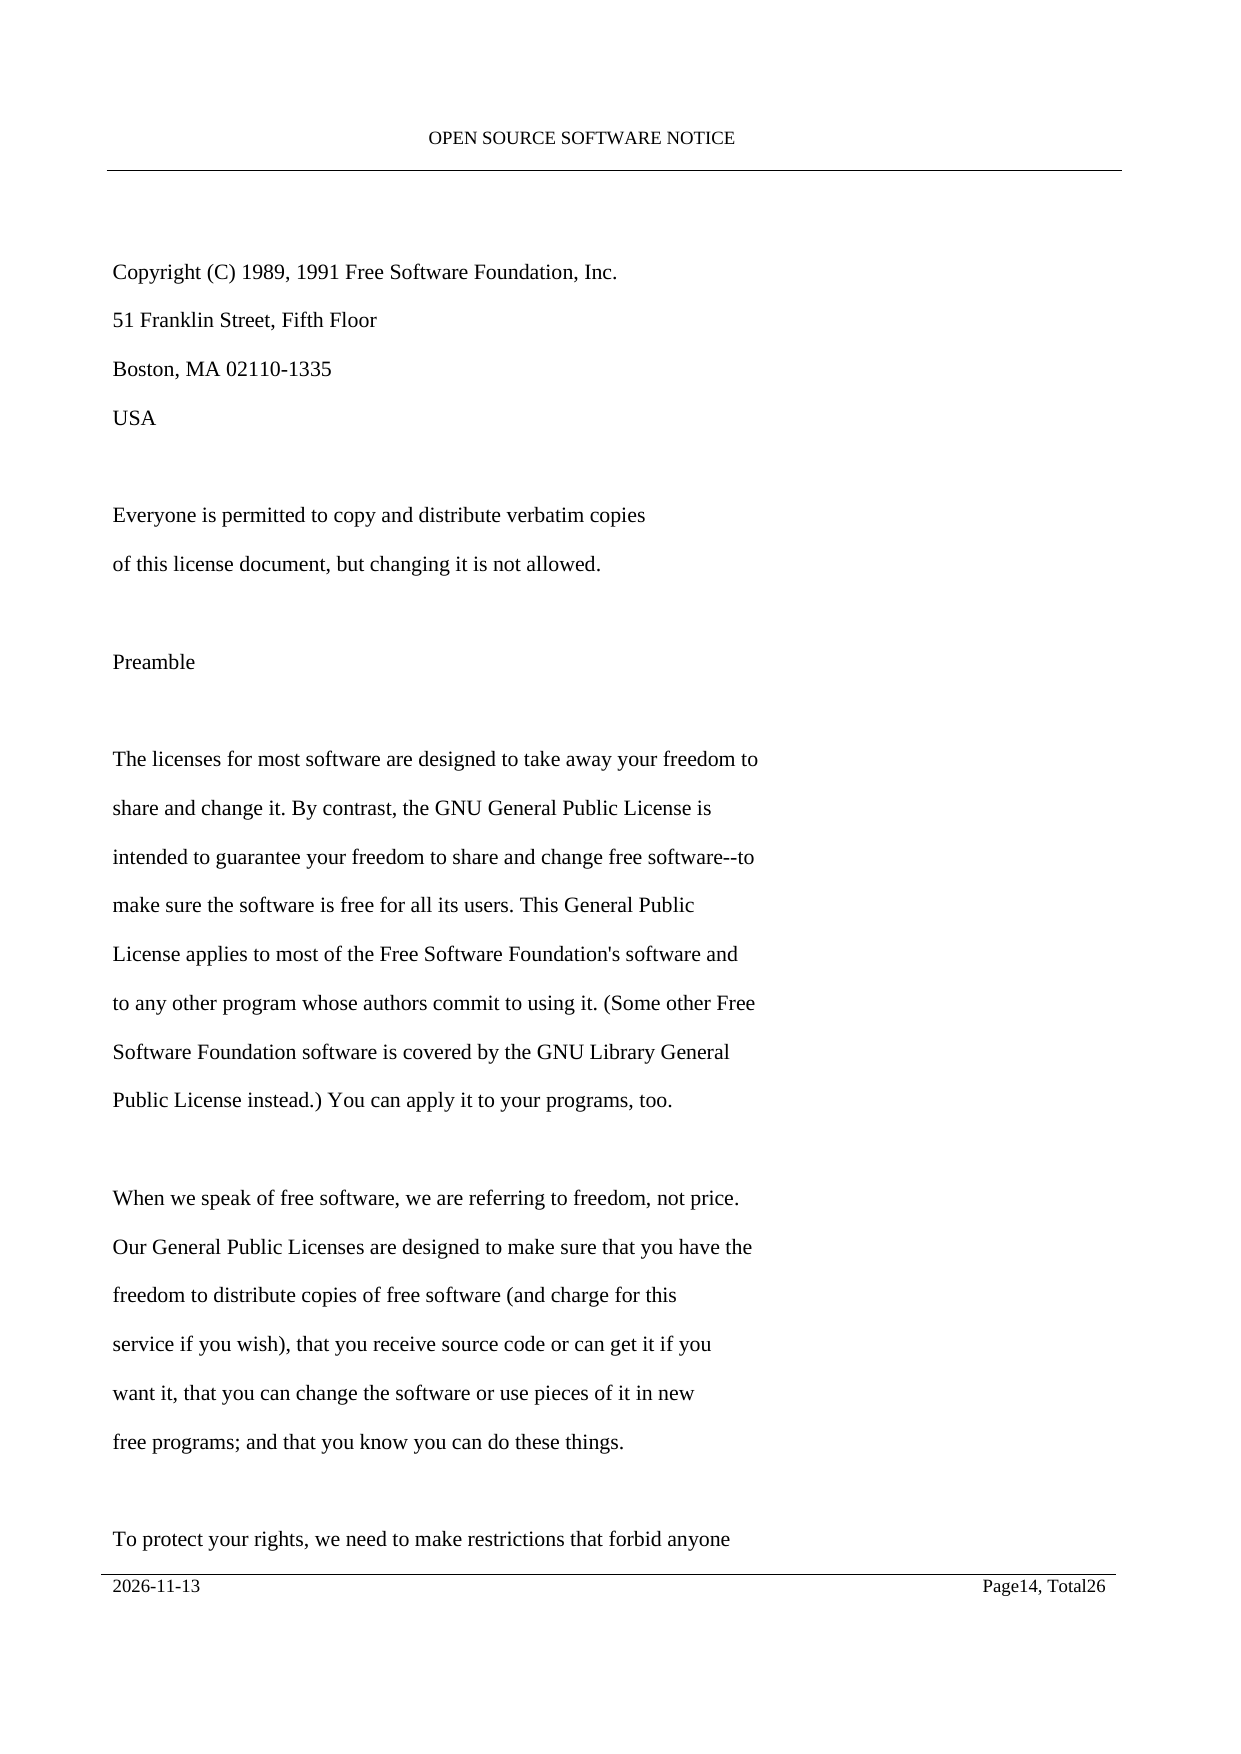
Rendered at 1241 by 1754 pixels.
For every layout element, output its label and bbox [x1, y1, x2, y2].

text [112, 206, 1128, 1555]
